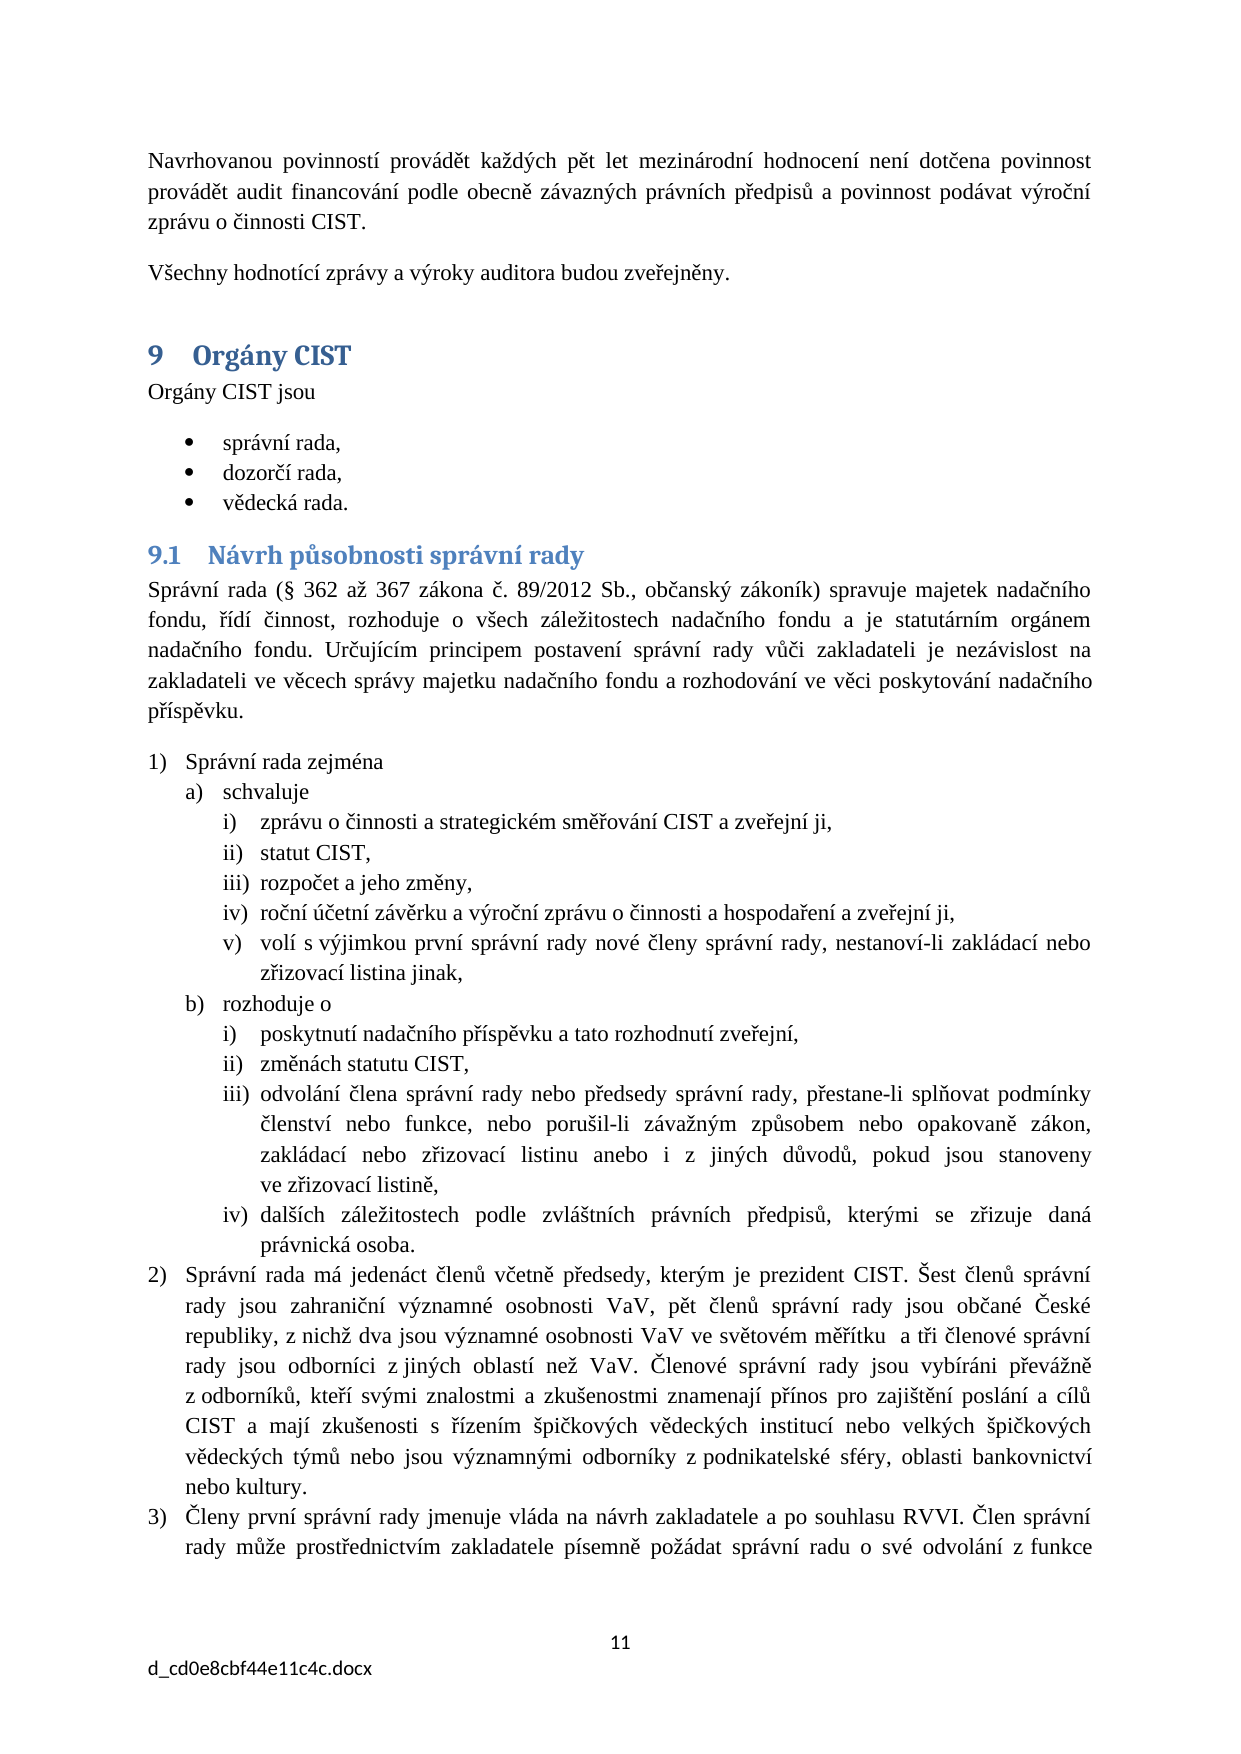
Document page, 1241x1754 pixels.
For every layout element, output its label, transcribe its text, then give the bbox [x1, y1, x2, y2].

list dozorčí rada, [185, 459, 1093, 485]
text Správní rada (§ 362 až 367 zákona č. 89/2012 Sb., občanský zákoník) spravuje majetek nadačního fondu, řídí činnost, rozhoduje o všech záležitostech nadačního fondu a je statutárním orgánem nadačního fondu. Určujícím principem postavení správní rady vůči zakladateli je nezávislost na zakladateli ve věcech správy majetku nadačního fondu a rozhodování ve věci poskytování nadačního příspěvku. [148, 576, 1093, 723]
list statut CIST, [223, 838, 1093, 865]
list změnách statutu CIST, [223, 1050, 1093, 1076]
list odvolání člena správní rady nebo předsedy správní rady, přestane-li splňovat podmínky členství nebo funkce, nebo porušil-li závažným způsobem nebo opakovaně zákon, zakládací nebo zřizovací listinu anebo i z jiných důvodů, pokud jsou stanoveny ve zřizovací listině, [223, 1080, 1093, 1197]
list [148, 1503, 1093, 1560]
list poskytnutí nadačního příspěvku a tato rozhodnutí zveřejní, [223, 1020, 1093, 1046]
list dalších záležitostech podle zvláštních právních předpisů, kterými se zřizuje daná právnická osoba. [223, 1201, 1093, 1258]
list rozhoduje o [185, 989, 1093, 1016]
list Správní rada má jedenáct členů včetně předsedy, kterým je prezident CIST. Šest členů správní rady jsou zahraniční významné osobnosti VaV, pět členů správní rady jsou občané České republiky, z nichž dva jsou významné osobnosti VaV ve světovém měřítku a tři členové správní rady jsou odborníci z jiných oblastí než VaV. Členové správní rady jsou vybíráni převážně z odborníků, kteří svými znalostmi a zkušenostmi znamenají přínos pro zajištění poslání a cílů CIST a mají zkušenosti s řízením špičkových vědeckých institucí nebo velkých špičkových vědeckých týmů nebo jsou významnými odborníky z podnikatelské sféry, oblasti bankovnictví nebo kultury. [148, 1261, 1093, 1499]
list schvaluje [185, 778, 1093, 804]
list vědecká rada. [185, 489, 1093, 516]
text Navrhovanou povinností provádět každých pět let mezinárodní hodnocení není dotčena povinnost provádět audit financování podle obecně závazných právních předpisů a povinnost podávat výroční zprávu o činnosti CIST. [148, 148, 1093, 234]
subtitle Orgány CIST [148, 339, 1093, 373]
list správní rada, [185, 429, 1093, 455]
text Orgány CIST jsou [148, 378, 1093, 404]
text Všechny hodnotící zprávy a výroky auditora budou zveřejněny. [148, 259, 1093, 285]
list Správní rada zejména [148, 748, 1093, 774]
list volí s výjimkou první správní rady nové členy správní rady, nestanoví-li zakládací nebo zřizovací listina jinak, [223, 929, 1093, 986]
list roční účetní závěrku a výroční zprávu o činnosti a hospodaření a zveřejní ji, [223, 899, 1093, 925]
subtitle Návrh působnosti správní rady [148, 540, 1093, 571]
list zprávu o činnosti a strategickém směřování CIST a zveřejní ji, [223, 808, 1093, 835]
list rozpočet a jeho změny, [223, 869, 1093, 895]
